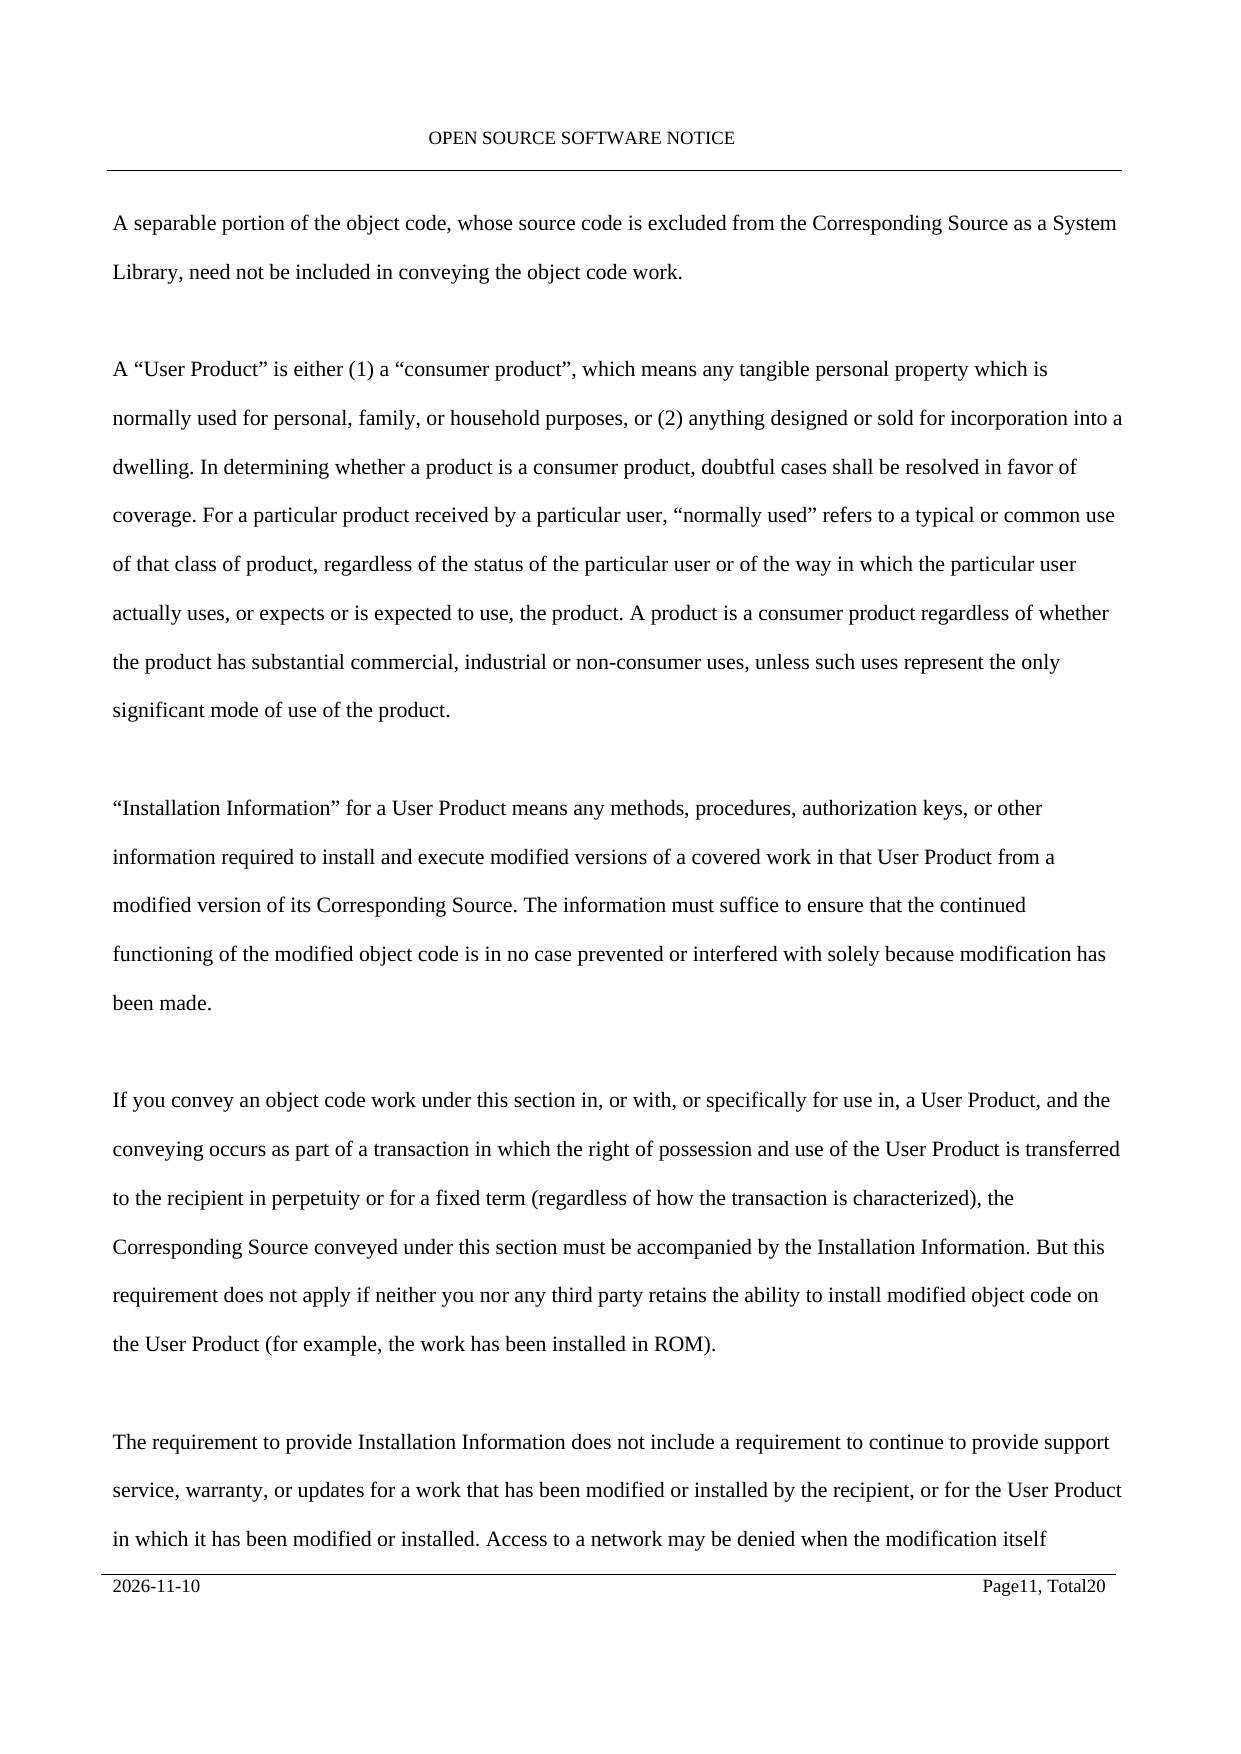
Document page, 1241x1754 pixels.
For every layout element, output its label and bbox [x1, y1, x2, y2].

text [112, 206, 1128, 1555]
